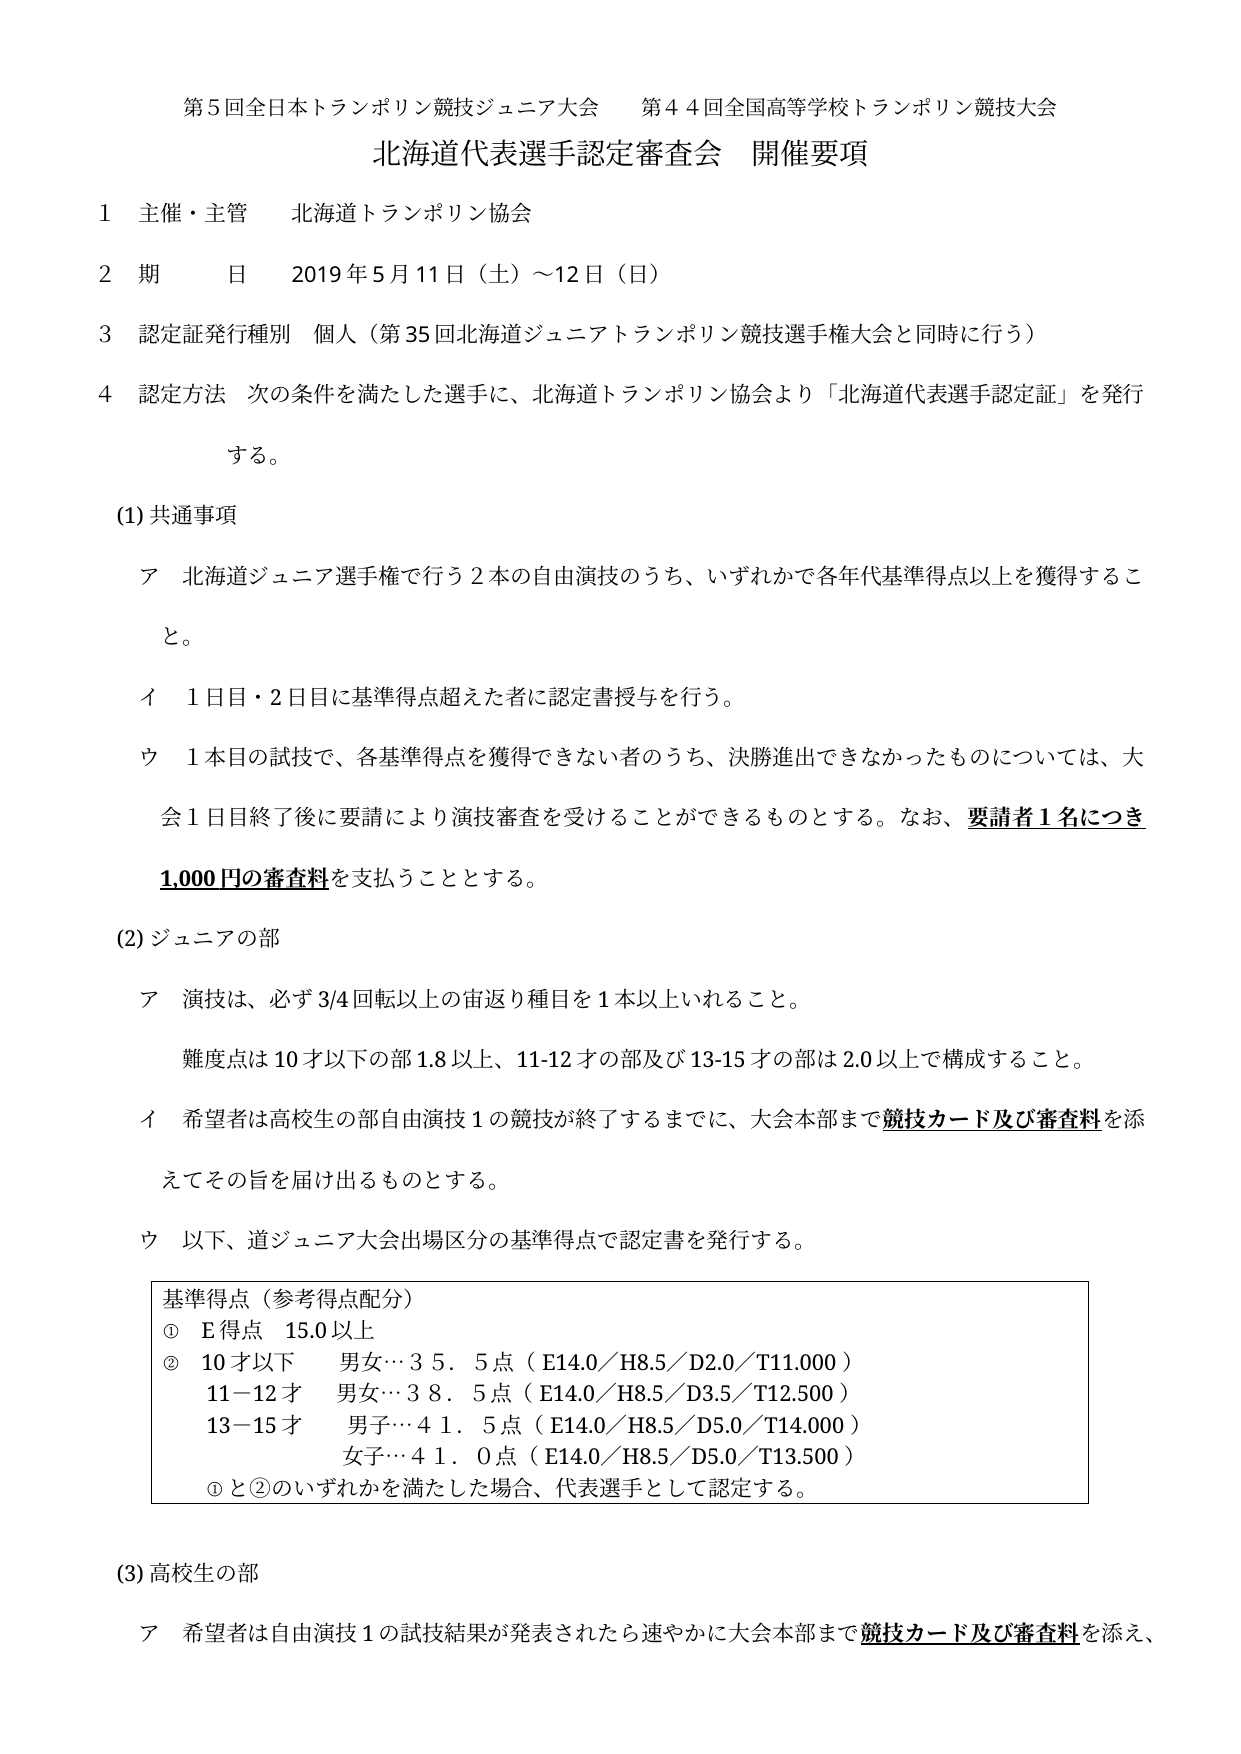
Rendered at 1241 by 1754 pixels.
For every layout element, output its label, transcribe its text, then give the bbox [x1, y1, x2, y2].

list ウ １本目の試技で、各基準得点を獲得できない者のうち、決勝進出できなかったものについては、大会１日目終了後に要請により演技審査を受けることができるものとする。なお、要請者１名につき1,000円の審査料を支払うこととする。 [138, 726, 1146, 907]
list ア 北海道ジュニア選手権で行う２本の自由演技のうち、いずれかで各年代基準得点以上を獲得すること。 [138, 544, 1146, 665]
list イ 希望者は高校生の部自由演技1の競技が終了するまでに、大会本部まで競技カード及び審査料を添えてその旨を届け出るものとする。 [138, 1088, 1146, 1209]
text (3) 高校生の部 [94, 1541, 1146, 1602]
list (1) 共通事項 [94, 484, 1146, 544]
text 北海道代表選手認定審査会 開催要項 [94, 122, 1146, 182]
table_header 基準得点（参考得点配分） ① E得点 15.0以上 ② 10才以下 男女…３５．５点（ E14.0／H8.5／D2.0／T11.000 ） 11－12才 男女…３８．５点（ E14.0／H8.5／D3.5／T12.500 ） 13－15才 男子…４１．５点（ E14.0／H8.5／D5.0／T14.000 ） 女子…４１．０点（ E14.0／H8.5／D5.0／T13.500 ） ①と②のいずれかを満たした場合、代表選手として認定する。 [152, 1282, 1088, 1503]
text 難度点は10才以下の部1.8以上、11-12才の部及び13-15才の部は2.0以上で構成すること。 [94, 1028, 1146, 1088]
text ３ 認定証発行種別 個人（第35回北海道ジュニアトランポリン競技選手権大会と同時に行う） [94, 303, 1146, 363]
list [138, 1602, 1146, 1662]
text ウ 以下、道ジュニア大会出場区分の基準得点で認定書を発行する。 [94, 1209, 1146, 1269]
text 第５回全日本トランポリン競技ジュニア大会 第４４回全国高等学校トランポリン競技大会 [94, 91, 1146, 122]
text １ 主催・主管 トランポリン協会 [94, 182, 1146, 242]
text (2) ジュニアの部 [94, 907, 1146, 967]
text ア 演技は、必ず3/4回転以上の宙返り種目を1本以上いれること。 [94, 967, 1146, 1028]
text ４ 認定方法 次の条件を満たした選手に、トランポリン協会より「代表選手認定証」を発行する。 [94, 363, 1146, 484]
text イ １日目・2日目に基準得点超えた者に認定書授与を行う。 [94, 665, 1146, 726]
text ２ 期 日 2019年5月11日（土）～12日（日） [94, 242, 1146, 303]
